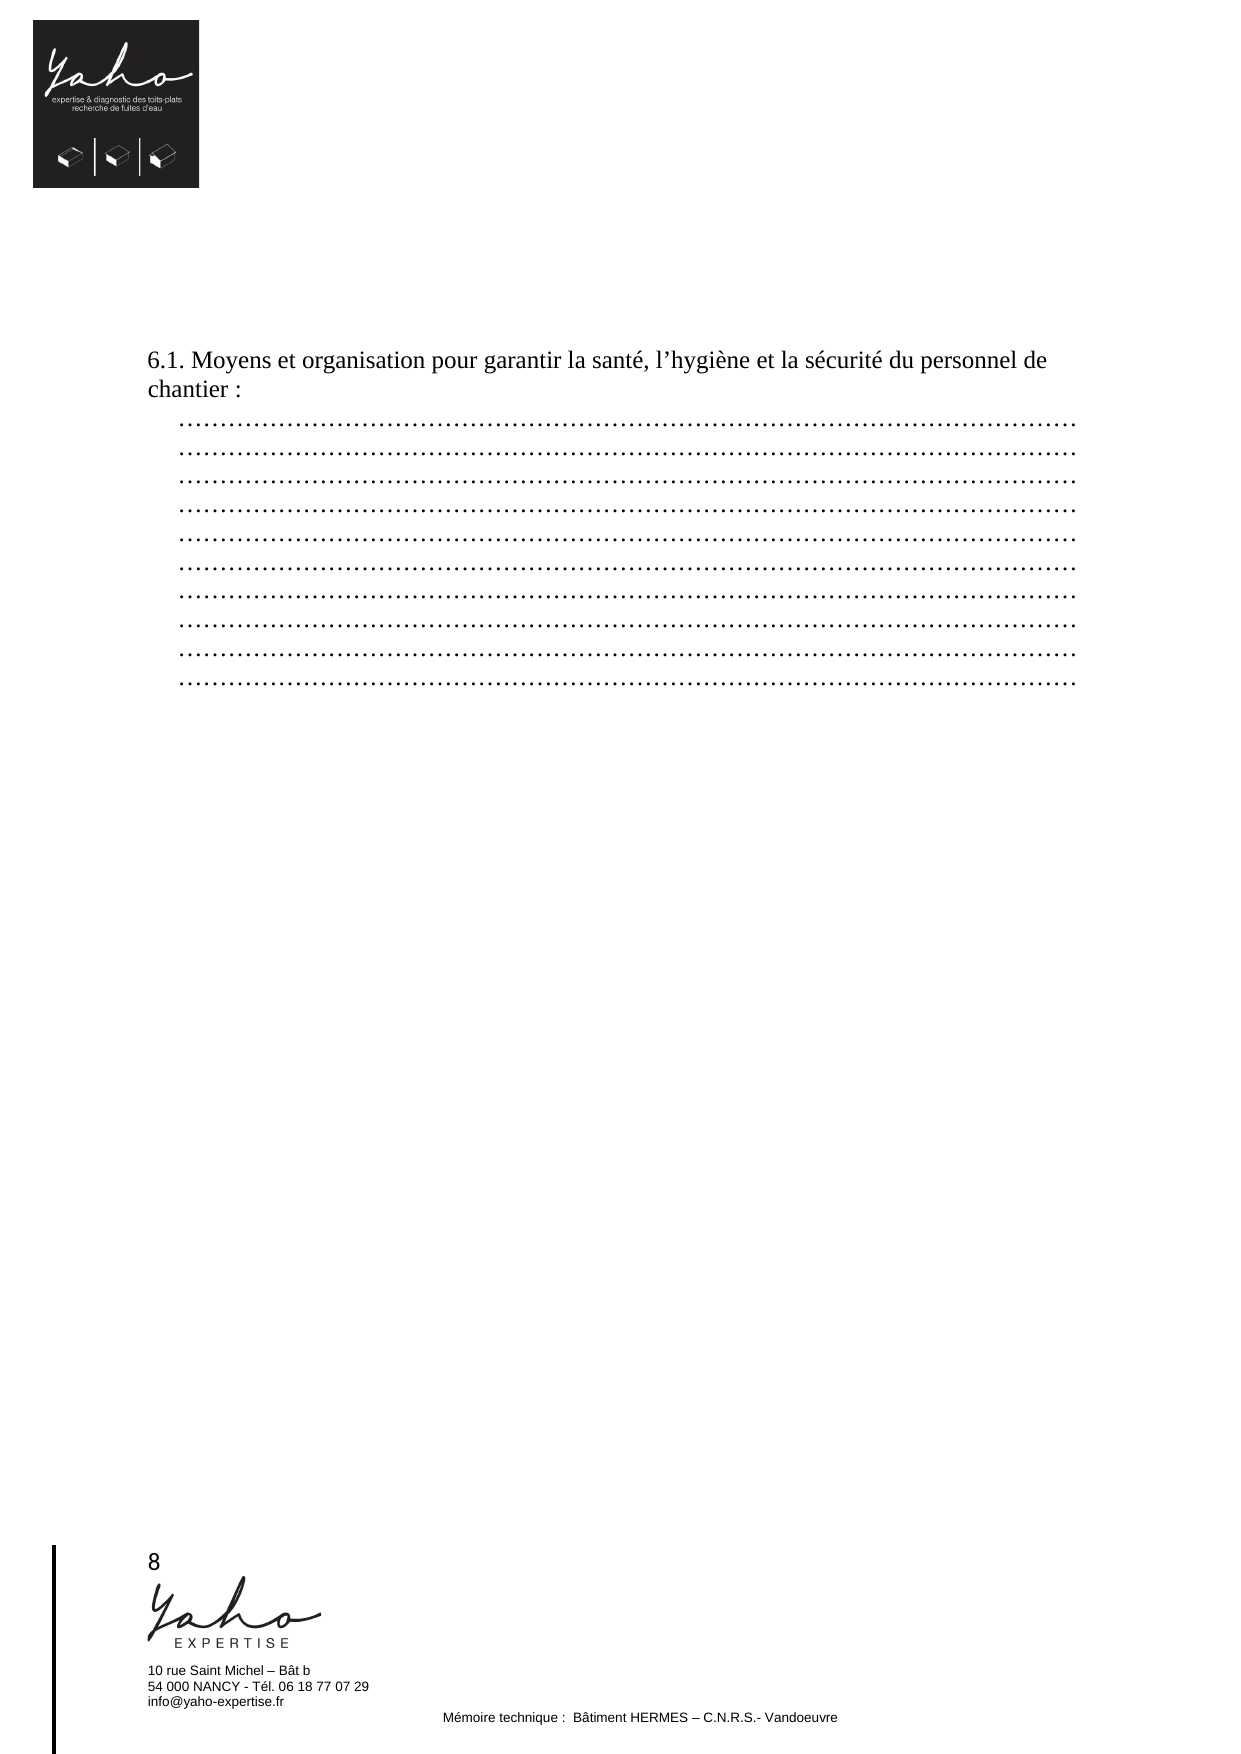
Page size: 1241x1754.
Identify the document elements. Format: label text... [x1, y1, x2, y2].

picture [33, 20, 200, 188]
text ……………………………………………………………………………………………………………………………………………………………………………………………………………………………………………………………………………………………………………………………………………………………………………………………… [177, 403, 1092, 518]
text ……………………………………………………………………………………………………………………………………………………………………………………………………………………………………………………………………………………………………………………………………………………………………………………………… [177, 518, 1092, 633]
text ……………………………………………………………………………………………………………………………………………………………………………………………… [177, 633, 1092, 691]
text 6.1. Moyens et organisation pour garantir la santé, l’hygiène et la sécurité du personnel de chantier : [103, 346, 1092, 403]
